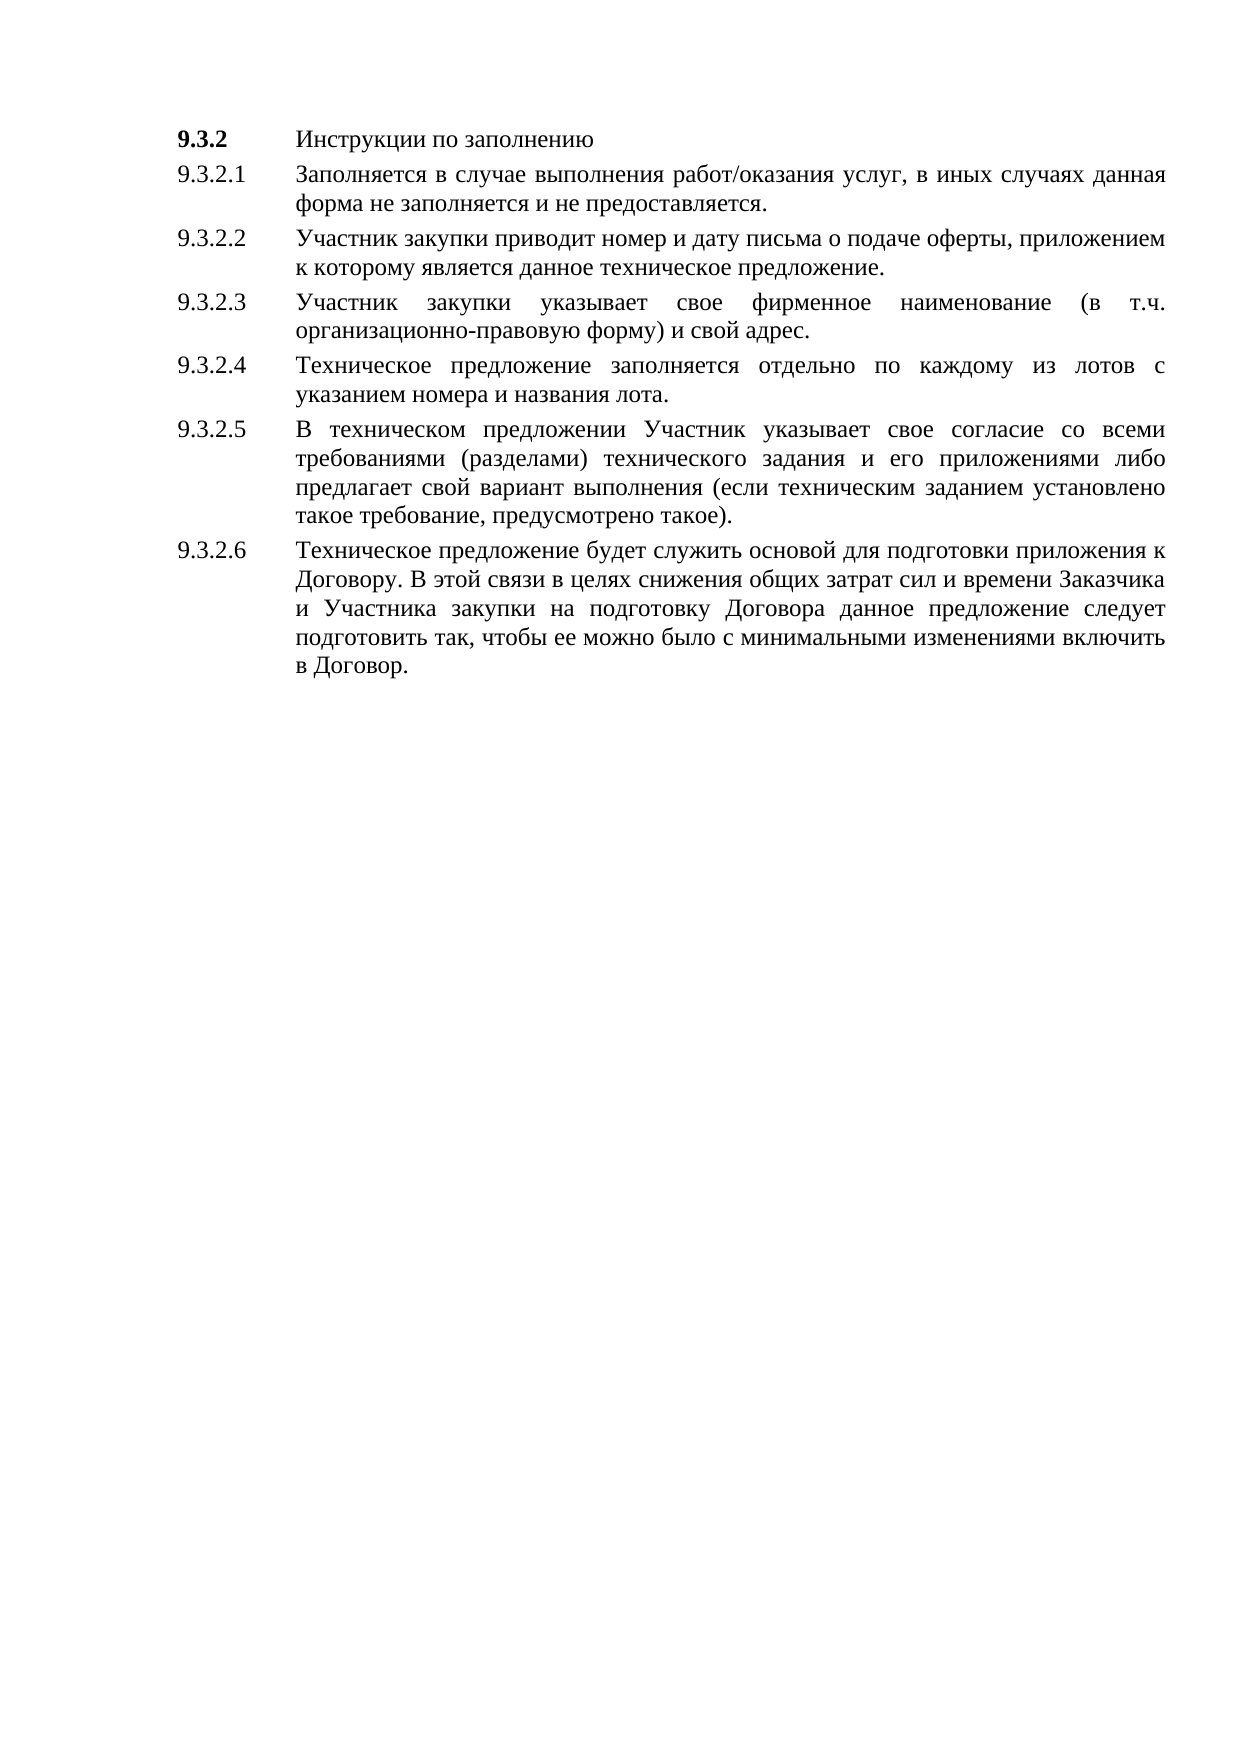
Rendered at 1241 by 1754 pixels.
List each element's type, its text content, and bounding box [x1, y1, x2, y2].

list Заполняется в случае выполнения работ/оказания услуг, в иных случаях данная форма не заполняется и не предоставляется. [177, 159, 1167, 217]
list Участник закупки указывает свое фирменное наименование (в т.ч. организационно-правовую форму) и свой адрес. [177, 287, 1167, 344]
list Инструкции по заполнению [177, 124, 1167, 153]
list В техническом предложении Участник указывает свое согласие со всеми требованиями (разделами) технического задания и его приложениями либо предлагает свой вариант выполнения (если техническим заданием установлено такое требование, предусмотрено такое). [177, 414, 1167, 529]
list Участник закупки приводит номер и дату письма о подаче оферты, приложением к которому является данное техническое предложение. [177, 223, 1167, 281]
list Техническое предложение заполняется отдельно по каждому из лотов с указанием номера и названия лота. [177, 351, 1167, 408]
list Техническое предложение будет служить основой для подготовки приложения к Договору. В этой связи в целях снижения общих затрат сил и времени Заказчика и Участника закупки на подготовку Договора данное предложение следует подготовить так, чтобы ее можно было с минимальными изменениями включить в Договор. [177, 536, 1167, 679]
